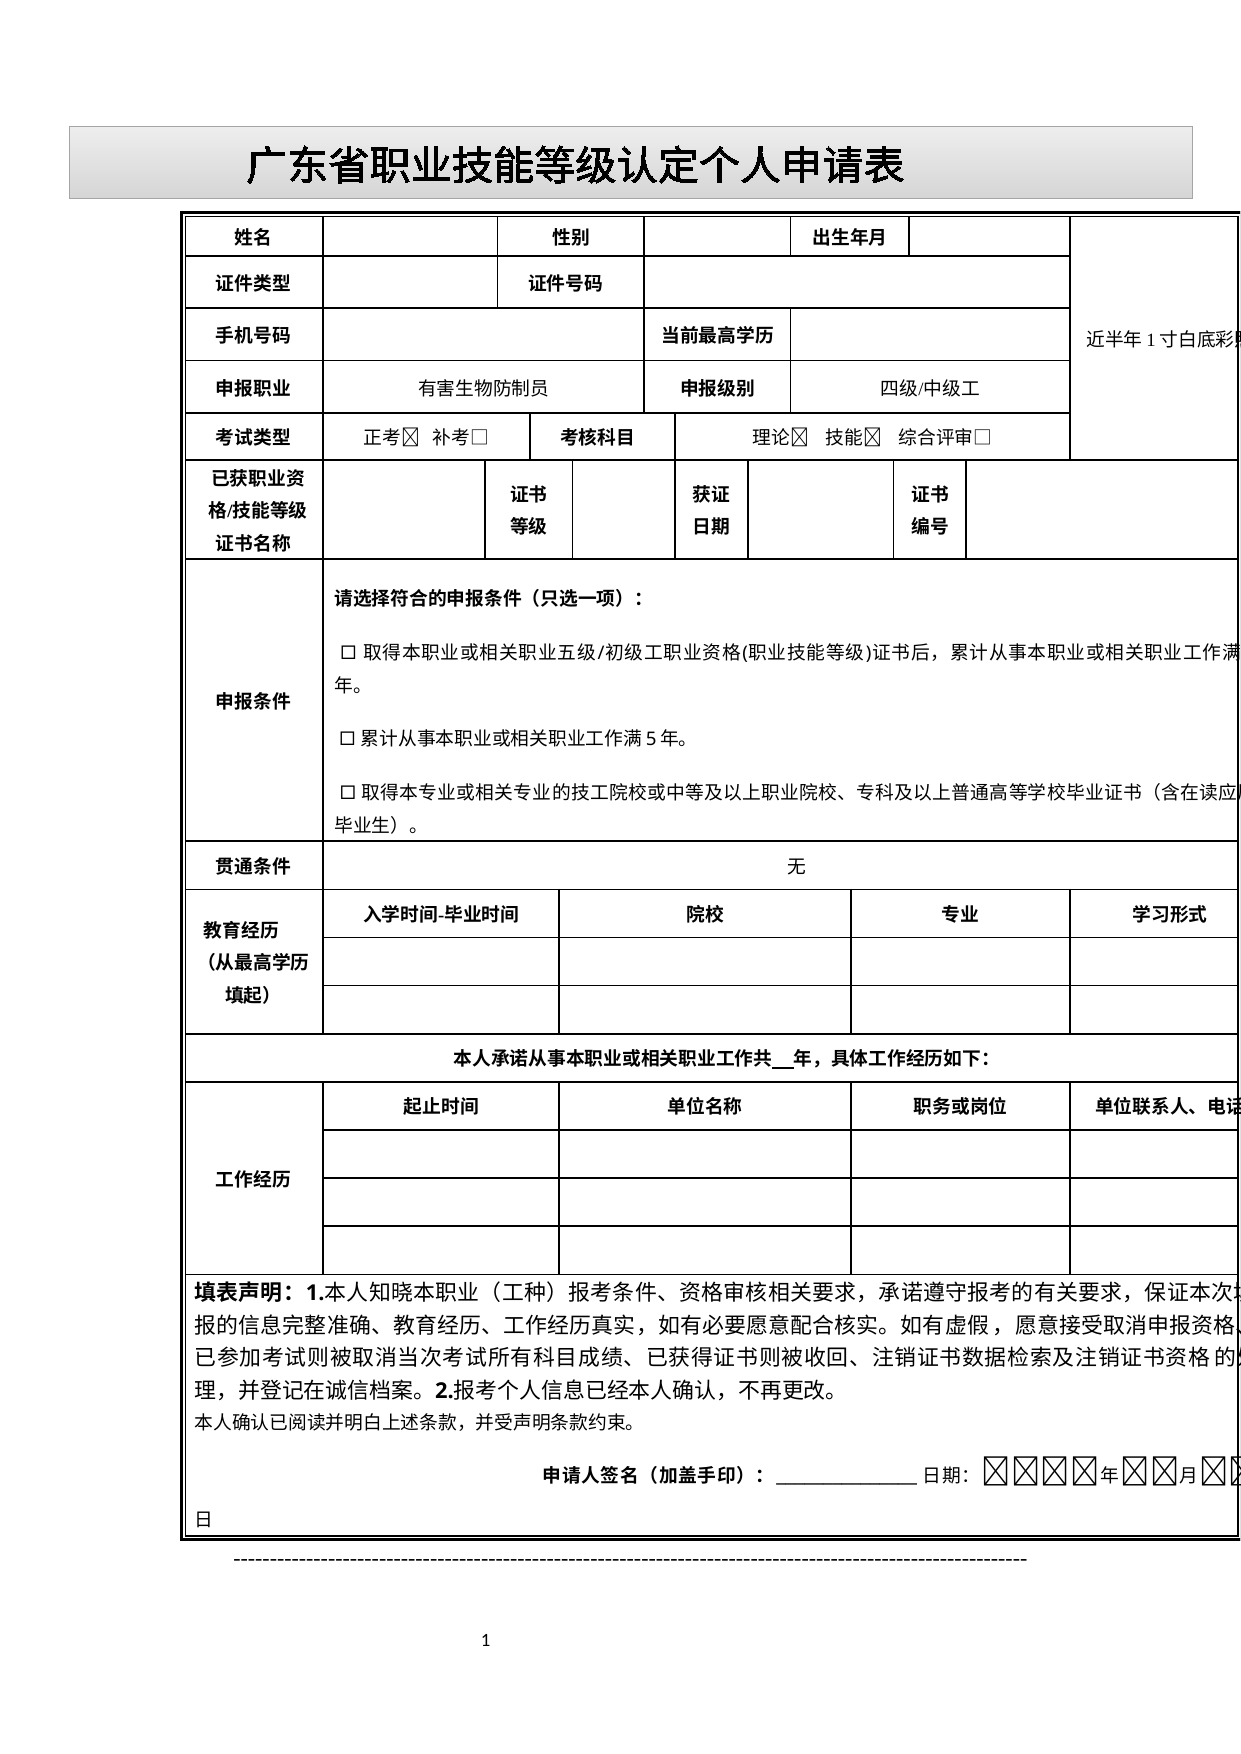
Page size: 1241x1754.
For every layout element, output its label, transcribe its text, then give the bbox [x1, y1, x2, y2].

table_cell [749, 461, 893, 558]
table_cell [1071, 1179, 1237, 1225]
table_cell 申报条件 [186, 560, 322, 840]
table_cell [324, 1179, 558, 1225]
table_header [910, 217, 1069, 255]
table_cell [791, 309, 1069, 360]
table_cell 入学时间-毕业时间 [324, 890, 558, 937]
table_cell [852, 1131, 1069, 1177]
table_cell 证件类型 [186, 257, 322, 307]
table_cell [1071, 1131, 1237, 1177]
table_cell [852, 938, 1069, 985]
table_cell [645, 257, 1069, 307]
table_cell 院校 [560, 890, 850, 937]
table_cell 起止时间 [324, 1083, 558, 1129]
table_cell [1071, 986, 1237, 1033]
table_header 姓名 [186, 217, 322, 255]
table_cell [1071, 938, 1237, 985]
table_cell 手机号码 [186, 309, 322, 360]
table_header 性别 [498, 217, 643, 255]
table_cell 证书编号 [894, 461, 965, 558]
table_header 出生年月 [791, 217, 908, 255]
table_cell [560, 938, 850, 985]
table_cell [967, 461, 1237, 558]
table_cell 教育经历 （从最高学历填起） [186, 890, 322, 1033]
table_cell 当前最高学历 [645, 309, 790, 360]
table_cell [852, 1227, 1069, 1273]
table_cell 获证日期 [676, 461, 747, 558]
table_cell 职务或岗位 [852, 1083, 1069, 1129]
table_cell [324, 461, 484, 558]
table_cell [324, 257, 497, 307]
table_cell [852, 1179, 1069, 1225]
table_cell [324, 309, 643, 360]
table_cell [560, 1227, 850, 1273]
table_cell 单位联系人、电话 [1071, 1083, 1237, 1129]
table_cell [324, 938, 558, 985]
table_cell [560, 1131, 850, 1177]
table_header 近半年1寸白底彩照 [1071, 217, 1237, 459]
table_cell 工作经历 [186, 1083, 322, 1273]
table_cell 贯通条件 [186, 842, 322, 888]
table_cell 有害生物防制员 [324, 361, 643, 412]
table_cell 申报级别 [645, 361, 790, 412]
table_cell 已获职业资 格/技能等级证书名称 [186, 461, 322, 558]
table_cell 考试类型 [186, 414, 322, 459]
table_cell 单位名称 [560, 1083, 850, 1129]
table_cell [324, 1227, 558, 1273]
table_cell 正考 补考□ [324, 414, 529, 459]
table_cell 专业 [852, 890, 1069, 937]
text ------------------------------------------------------------------------------------------------------------- [183, 1541, 1078, 1574]
table_cell 考核科目 [531, 414, 674, 459]
table_header [324, 217, 497, 255]
table_cell [573, 461, 674, 558]
table_cell 证件号码 [498, 257, 643, 307]
table_cell 学习形式 [1071, 890, 1237, 937]
table_cell [324, 1131, 558, 1177]
table_cell [560, 1179, 850, 1225]
table_cell 四级/中级工 [791, 361, 1069, 412]
table_cell [1071, 1227, 1237, 1273]
table_cell 证书 等级 [486, 461, 572, 558]
table_cell 申报职业 [186, 361, 322, 412]
table_cell [324, 986, 558, 1033]
table_cell [852, 986, 1069, 1033]
table_cell 理论 技能 综合评审□ [676, 414, 1069, 459]
table_cell 无 [324, 842, 1237, 888]
table_cell [560, 986, 850, 1033]
table_cell 填表声明：1.本人知晓本职业（工种）报考条件、资格审核相关要求，承诺遵守报考的有关要求，保证本次填报的信息完整准确、教育经历、工作经历真实，如有必要愿意配合核实。如有虚假，愿意接受取消申报资格、已参加考试则被取消当次考试所有科目成绩、已获得证书则被收回、注销证书数据检索及注销证书资格的处理，并登记在诚信档案。2.报考个人信息已经本人确认，不再更改。 本人确认已阅读并明白上述条款，并受声明条款约束。 申请人签名（加盖手印）：_______________ 日期：年月日 [186, 1275, 1237, 1535]
table_cell 请选择符合的申报条件（只选一项）： 取得本职业或相关职业五级/初级工职业资格(职业技能等级)证书后，累计从事本职业或相关职业工作满3年。 累计从事本职业或相关职业工作满5年。 取得本专业或相关专业的技工院校或中等及以上职业院校、专科及以上普通高等学校毕业证书（含在读应届毕业生）。 [324, 560, 1237, 840]
table_cell 本人承诺从事本职业或相关职业工作共 年，具体工作经历如下： [186, 1035, 1237, 1081]
table_header [645, 217, 790, 255]
